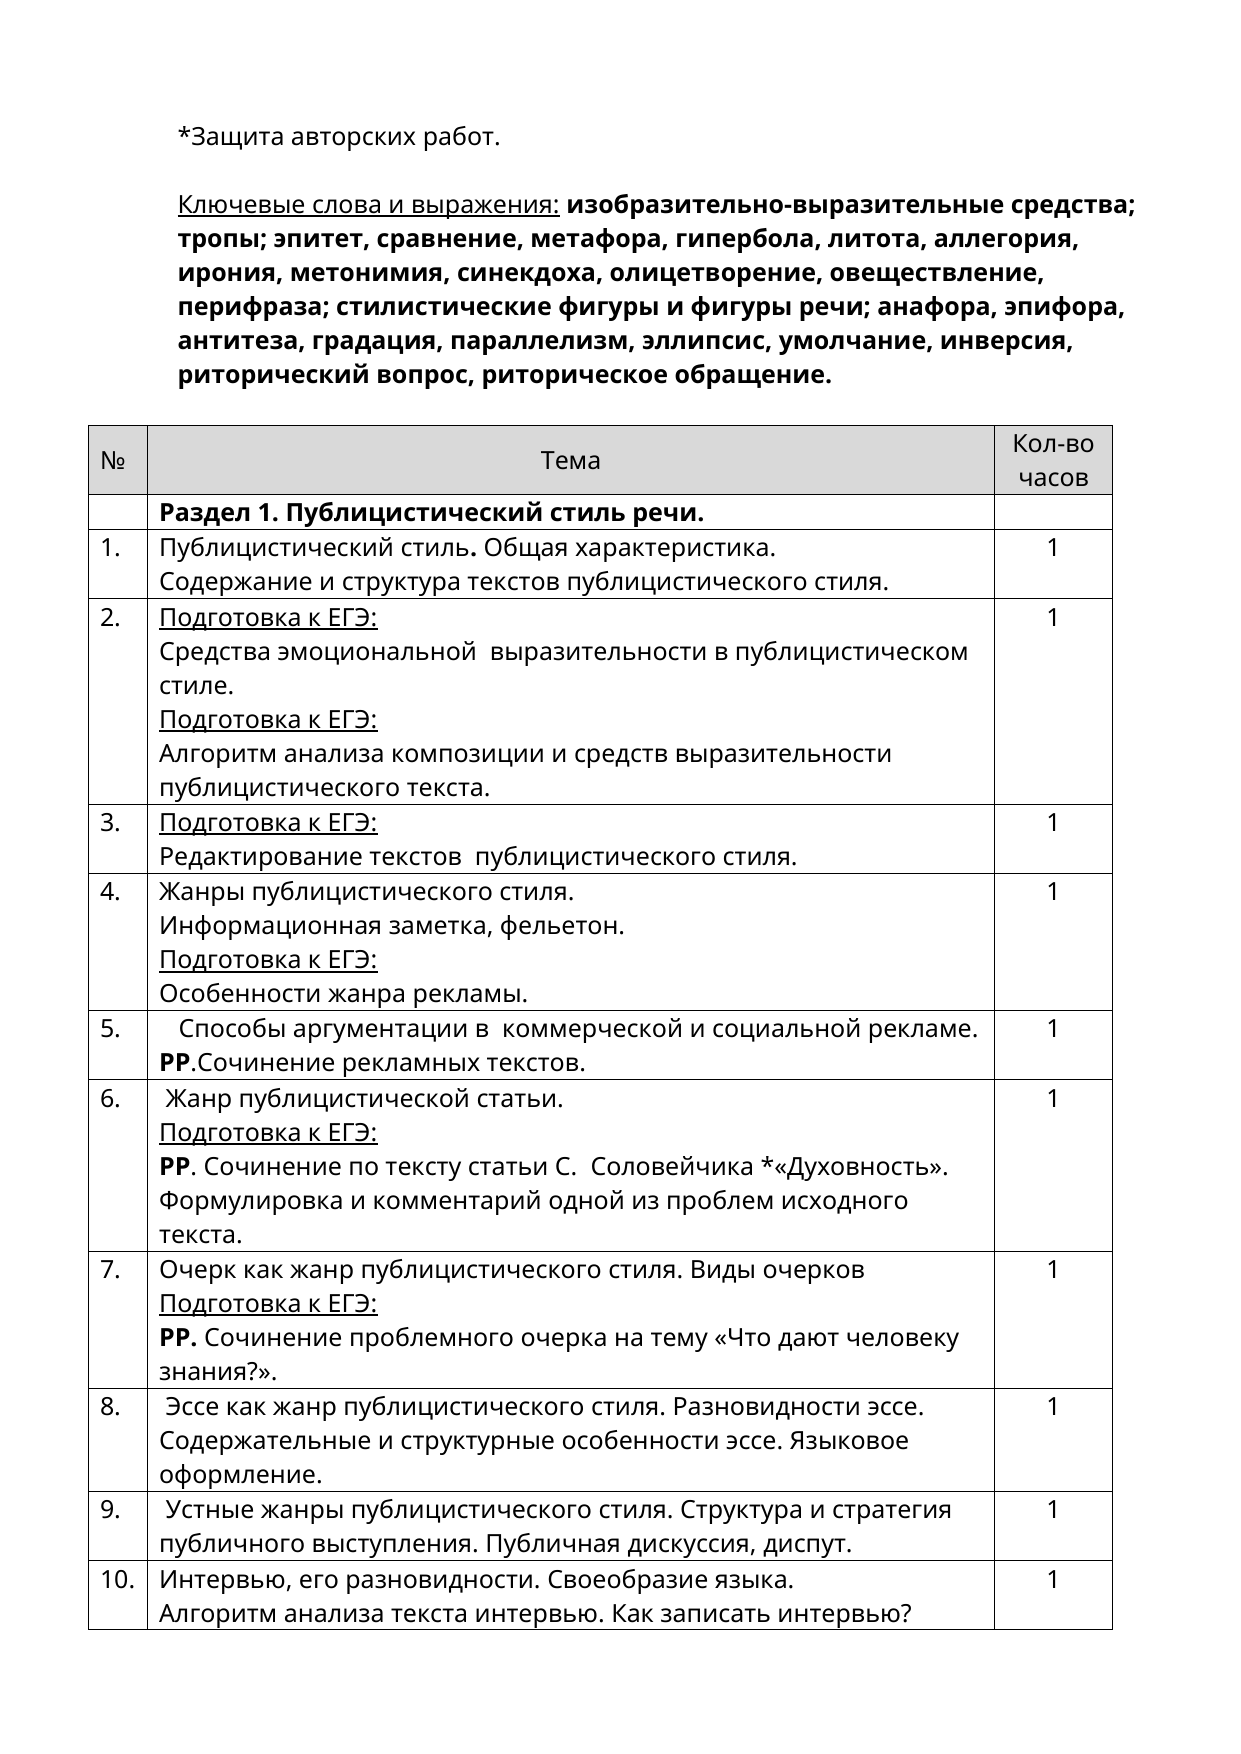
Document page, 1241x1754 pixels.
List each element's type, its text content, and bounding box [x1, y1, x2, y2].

table_cell [89, 599, 147, 803]
table_cell 1 [995, 1080, 1112, 1251]
table_cell [89, 1389, 147, 1491]
table_cell [89, 1080, 147, 1251]
table_cell Подготовка к ЕГЭ: Средства эмоциональной выразительности в публицистическом стиле. Подготовка к ЕГЭ: Алгоритм анализа композиции и средств выразительности публицистического текста. [148, 599, 994, 803]
table_cell Очерк как жанр публицистического стиля. Виды очерков Подготовка к ЕГЭ: РР. Сочинение проблемного очерка на тему «Что дают человеку знания?». [148, 1252, 994, 1388]
table_header № [89, 426, 147, 494]
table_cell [148, 1561, 994, 1629]
table_cell [89, 1252, 147, 1388]
table_cell 1 [995, 530, 1112, 598]
table_cell 1 [995, 1492, 1112, 1560]
table_cell Устные жанры публицистического стиля. Структура и стратегия публичного выступления. Публичная дискуссия, диспут. [148, 1492, 994, 1560]
text *Защита авторских работ. [177, 118, 1152, 152]
table_cell [89, 530, 147, 598]
table_cell [89, 874, 147, 1010]
table_header Тема [148, 426, 994, 494]
table_cell 1 [995, 874, 1112, 1010]
text Ключевые слова и выражения: изобразительно-выразительные средства; тропы; эпитет, сравнение, метафора, гипербола, литота, аллегория, ирония, метонимия, синекдоха, олицетворение, овеществление, перифраза; стилистические фигуры и фигуры речи; анафора, эпифора, антитеза, градация, параллелизм, эллипсис, умолчание, инверсия, риторический вопрос, риторическое обращение. [177, 186, 1152, 391]
table_cell 1 [995, 1011, 1112, 1079]
table_cell 1 [995, 805, 1112, 873]
table_cell 1 [995, 599, 1112, 803]
table_cell [89, 1492, 147, 1560]
table_cell 1 [995, 1561, 1112, 1629]
table_cell Подготовка к ЕГЭ: Редактирование текстов публицистического стиля. [148, 805, 994, 873]
table_cell Жанры публицистического стиля. Информационная заметка, фельетон. Подготовка к ЕГЭ: Особенности жанра рекламы. [148, 874, 994, 1010]
table_cell Раздел 1. Публицистический стиль речи. [148, 495, 994, 529]
table_cell 1 [995, 1389, 1112, 1491]
table_cell [89, 495, 147, 529]
table_cell [995, 495, 1112, 529]
table_cell [89, 805, 147, 873]
table_header Кол-во часов [995, 426, 1112, 494]
table_cell Жанр публицистической статьи. Подготовка к ЕГЭ: РР. Сочинение по тексту статьи С. Соловейчика *«Духовность». Формулировка и комментарий одной из проблем исходного текста. [148, 1080, 994, 1251]
table_cell Публицистический стиль. Общая характеристика. Содержание и структура текстов публицистического стиля. [148, 530, 994, 598]
table_cell Эссе как жанр публицистического стиля. Разновидности эссе. Содержательные и структурные особенности эссе. Языковое оформление. [148, 1389, 994, 1491]
table_cell 1 [995, 1252, 1112, 1388]
table_cell Способы аргументации в коммерческой и социальной рекламе. РР.Сочинение рекламных текстов. [148, 1011, 994, 1079]
table_cell [89, 1561, 147, 1629]
table_cell [89, 1011, 147, 1079]
